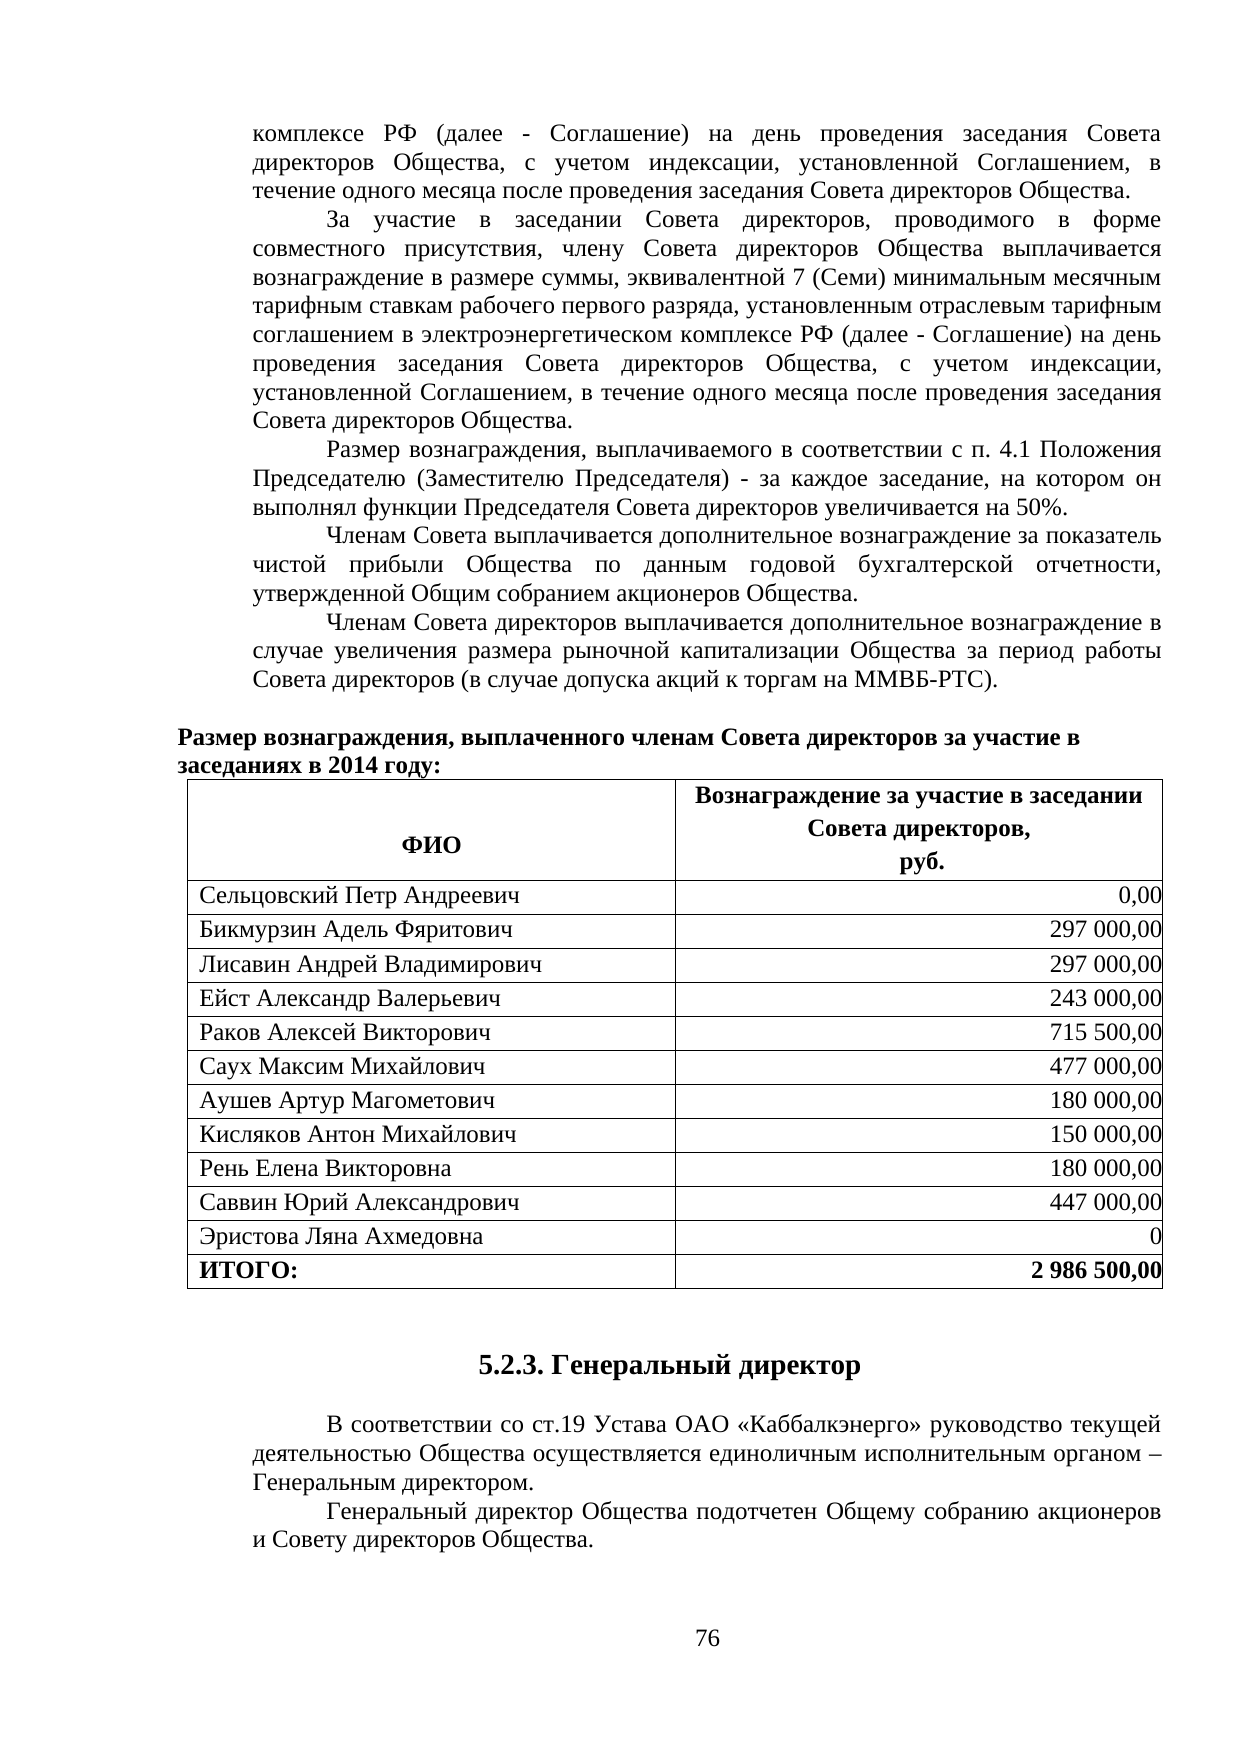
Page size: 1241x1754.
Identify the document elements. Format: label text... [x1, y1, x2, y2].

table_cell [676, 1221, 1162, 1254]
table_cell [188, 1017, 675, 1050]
text За участие в заседании Совета директоров, проводимого в форме совместного присутствия, члену Совета директоров Общества выплачивается вознаграждение в размере суммы, эквивалентной 7 (Семи) минимальным месячным тарифным ставкам рабочего первого разряда, установленным отраслевым тарифным соглашением в электроэнергетическом комплексе РФ (далее - Соглашение) на день проведения заседания Совета директоров Общества, с учетом индексации, установленной Соглашением, в течение одного месяца после проведения заседания Совета директоров Общества. [252, 204, 1162, 434]
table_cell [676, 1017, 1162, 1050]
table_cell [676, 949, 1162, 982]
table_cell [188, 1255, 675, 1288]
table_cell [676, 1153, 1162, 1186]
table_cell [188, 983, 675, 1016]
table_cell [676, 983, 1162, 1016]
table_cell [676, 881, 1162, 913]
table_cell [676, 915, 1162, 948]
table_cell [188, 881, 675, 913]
text Членам Совета директоров выплачивается дополнительное вознаграждение в случае увеличения размера рыночной капитализации Общества за период работы Совета директоров (в случае допуска акций к торгам на ММВБ-РТС). [252, 607, 1162, 693]
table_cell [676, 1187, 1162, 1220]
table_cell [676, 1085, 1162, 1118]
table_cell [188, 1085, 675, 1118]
text Генеральный директор Общества подотчетен Общему собранию акционеров и Совету директоров Общества. [252, 1496, 1162, 1553]
text Размер вознаграждения, выплачиваемого в соответствии с п. 4.1 Положения Председателю (Заместителю Председателя) - за каждое заседание, на котором он выполнял функции Председателя Совета директоров увеличивается на 50%. [252, 434, 1162, 521]
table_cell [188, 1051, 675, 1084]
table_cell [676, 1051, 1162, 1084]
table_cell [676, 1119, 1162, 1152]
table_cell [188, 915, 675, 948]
text Размер вознаграждения, выплаченного членам Совета директоров за участие в заседаниях в 2014 году: [177, 722, 1162, 779]
text Членам Совета выплачивается дополнительное вознаграждение за показатель чистой прибыли Общества по данным годовой бухгалтерской отчетности, утвержденной Общим собранием акционеров Общества. [252, 521, 1162, 607]
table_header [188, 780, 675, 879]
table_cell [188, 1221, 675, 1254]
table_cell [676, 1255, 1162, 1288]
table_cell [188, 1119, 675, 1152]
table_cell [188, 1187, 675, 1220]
text В соответствии со ст.19 Устава ОАО «Каббалкэнерго» руководство текущей деятельностью Общества осуществляется единоличным исполнительным органом – Генеральным директором. [252, 1409, 1162, 1496]
text 5.2.3. Генеральный директор [177, 1347, 1162, 1381]
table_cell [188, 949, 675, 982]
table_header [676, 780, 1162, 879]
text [252, 118, 1162, 204]
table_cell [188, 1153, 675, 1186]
